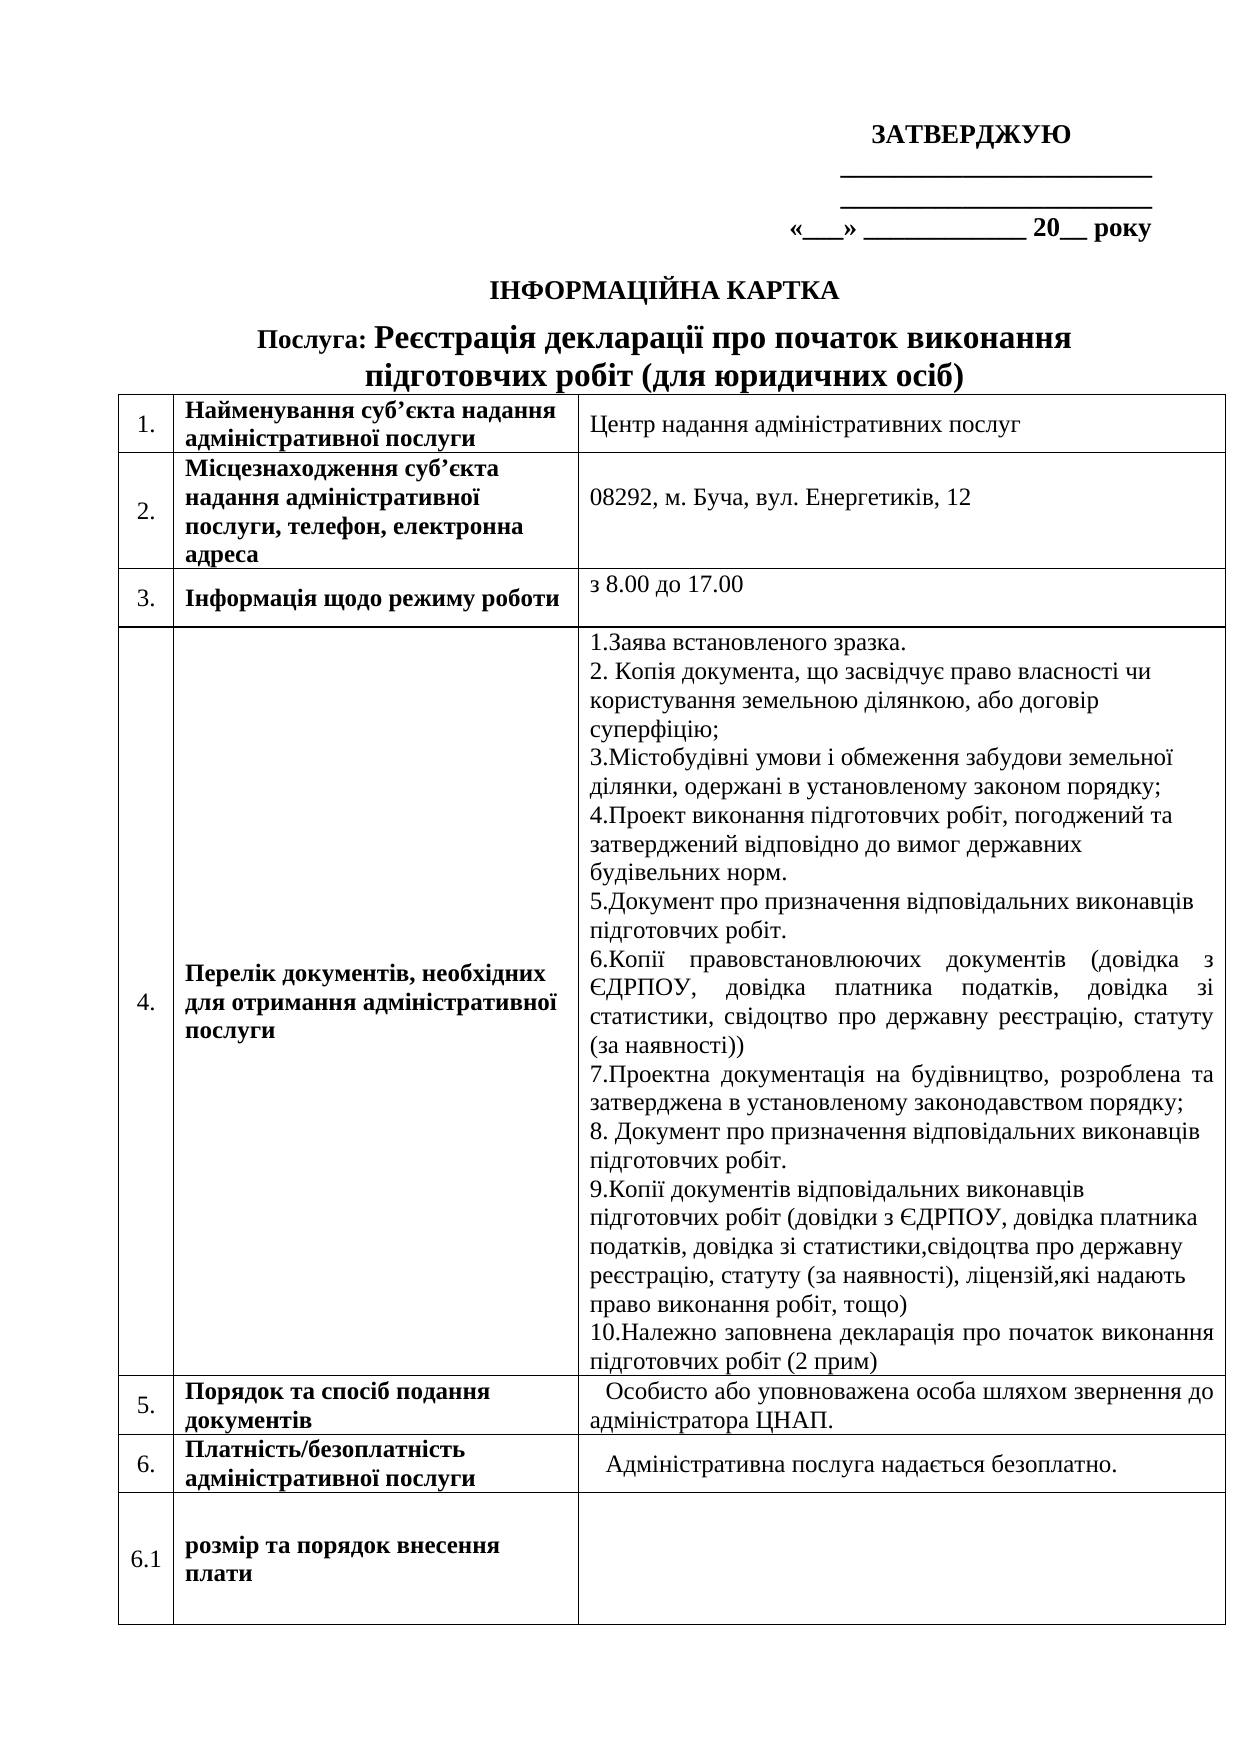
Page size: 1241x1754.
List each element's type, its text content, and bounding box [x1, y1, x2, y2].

text _______________________ [177, 180, 1152, 212]
table_cell 3. [119, 569, 173, 626]
table_cell Порядок та спосіб подання документів [174, 1376, 578, 1433]
text Послуга: Реєстрація декларації про початок виконання підготовчих робіт (для юридичних осіб) [177, 317, 1152, 394]
table_cell розмір та порядок внесення плати [174, 1493, 578, 1624]
table_cell 4. [119, 628, 173, 1375]
text «___» ____________ 20__ року [177, 212, 1152, 243]
table_cell Місцезнаходження суб’єкта надання адміністративної послуги, телефон, електронна адреса [174, 453, 578, 568]
text ЗАТВЕРДЖУЮ [177, 118, 1152, 149]
table_cell 1.Заява встановленого зразка. 2. Копія документа, що засвідчує право власності чи користування земельною ділянкою, або договір суперфіцію; 3.Містобудівні умови і обмеження забудови земельної ділянки, одержані в установленому законом порядку; 4.Проект виконання підготовчих робіт, погоджений та затверджений відповідно до вимог державних будівельних норм. 5.Документ про призначення відповідальних виконавців підготовчих робіт. 6.Копії правовстановлюючих документів (довідка з ЄДРПОУ, довідка платника податків, довідка зі статистики, свідоцтво про державну реєстрацію, статуту (за наявності)) 7.Проектна документація на будівництво, розроблена та затверджена в установленому законодавством порядку; 8. Документ про призначення відповідальних виконавців підготовчих робіт. 9.Копії документів відповідальних виконавців підготовчих робіт (довідки з ЄДРПОУ, довідка платника податків, довідка зі статистики,свідоцтва про державну реєстрацію, статуту (за наявності), ліцензій,які надають право виконання робіт, тощо) 10.Належно заповнена декларація про початок виконання підготовчих робіт (2 прим) [579, 628, 1225, 1375]
table_cell з 8.00 до 17.00 [579, 569, 1225, 626]
table_cell [579, 1493, 1225, 1624]
table_cell 6. [119, 1435, 173, 1492]
table_cell 08292, м. Буча, вул. Енергетиків, 12 [579, 453, 1225, 568]
table_cell Платність/безоплатність адміністративної послуги [174, 1435, 578, 1492]
table_header Найменування суб’єкта надання адміністративної послуги [174, 395, 578, 452]
table_cell 2. [119, 453, 173, 568]
table_cell 6.1 [119, 1493, 173, 1624]
table_header Центр надання адміністративних послуг [579, 395, 1225, 452]
table_cell 5. [119, 1376, 173, 1433]
text ІНФОРМАЦІЙНА КАРТКА [177, 274, 1152, 305]
table_cell Перелік документів, необхідних для отримання адміністративної послуги [174, 628, 578, 1375]
text _______________________ [177, 149, 1152, 180]
table_cell Адміністративна послуга надається безоплатно. [579, 1435, 1225, 1492]
table_cell Особисто або уповноважена особа шляхом звернення до адміністратора ЦНАП. [579, 1376, 1225, 1433]
table_cell Інформація щодо режиму роботи [174, 569, 578, 626]
table_header 1. [119, 395, 173, 452]
